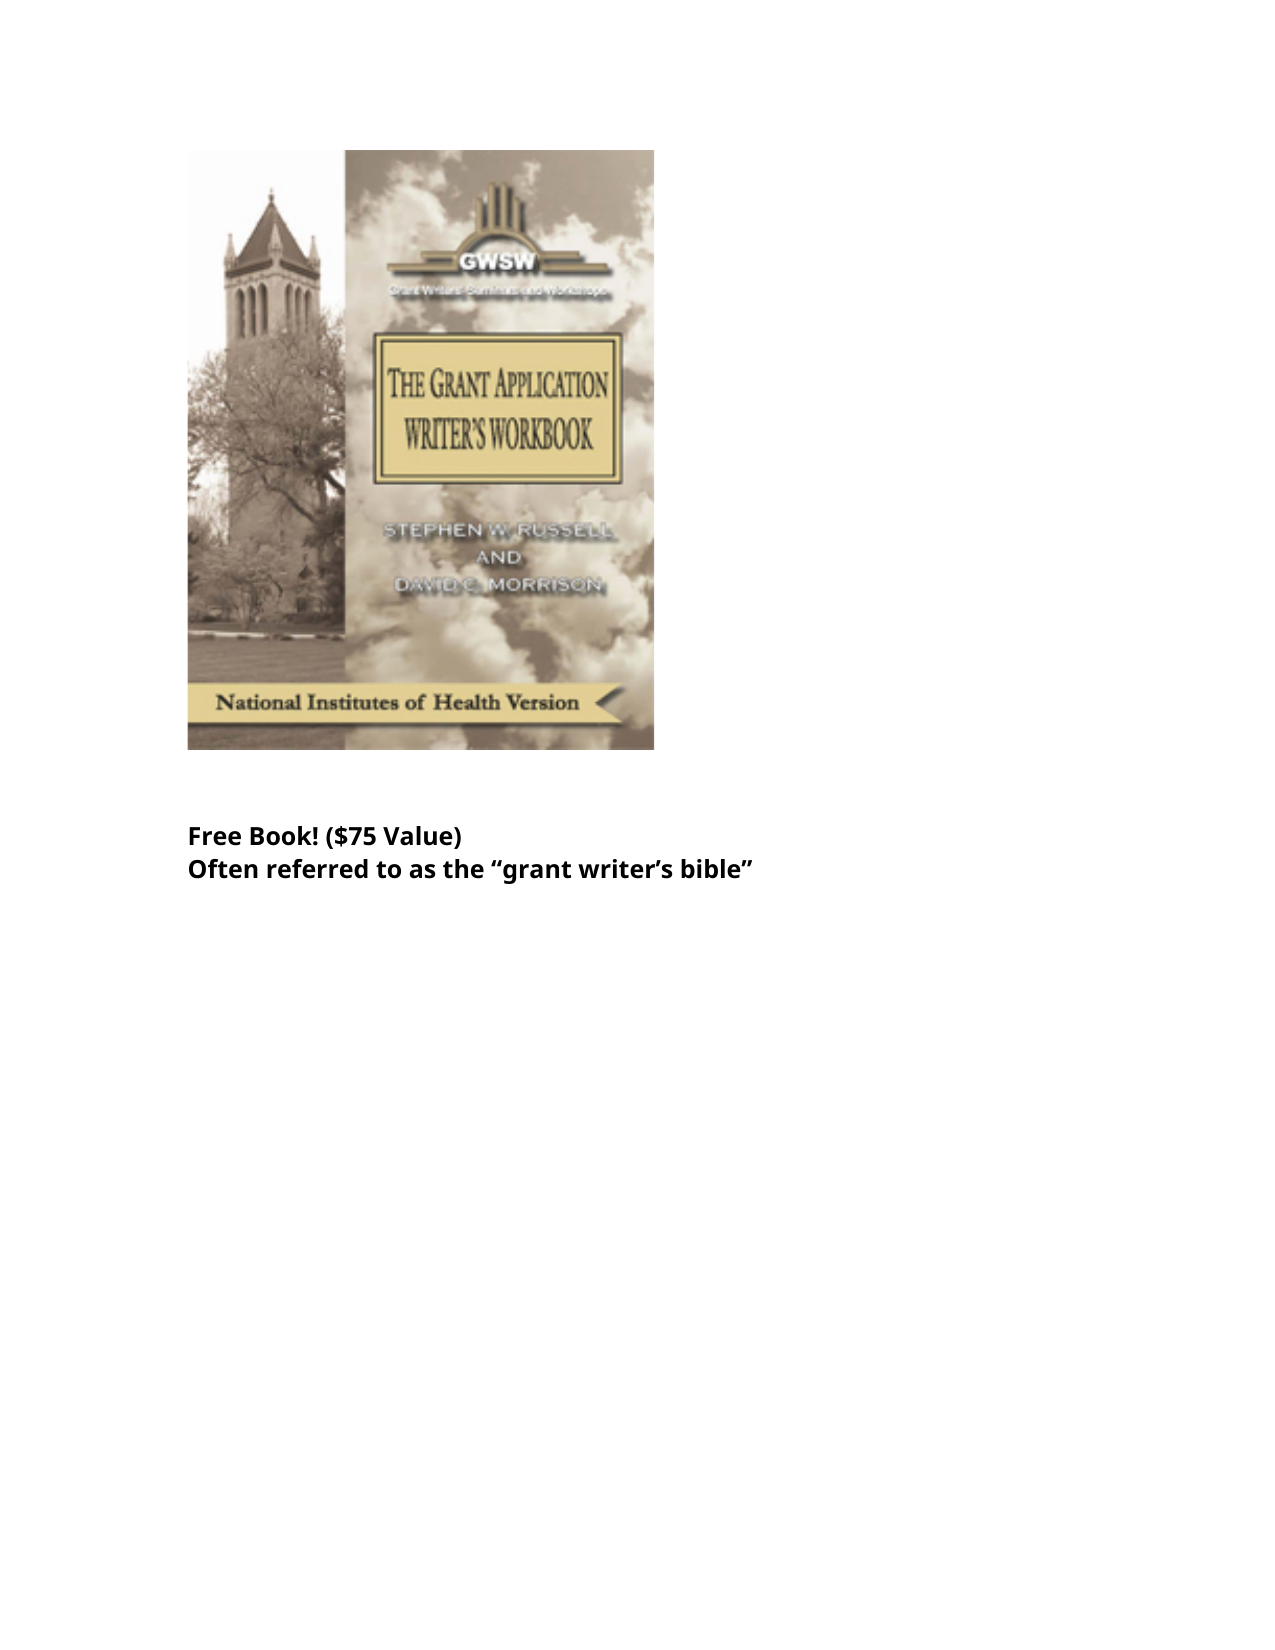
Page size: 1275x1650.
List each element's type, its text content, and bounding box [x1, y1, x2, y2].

text Often referred to as the “grant writer’s bible” [187, 852, 1087, 886]
text Free Book! ($75 Value) [187, 818, 1087, 852]
picture [187, 150, 655, 750]
